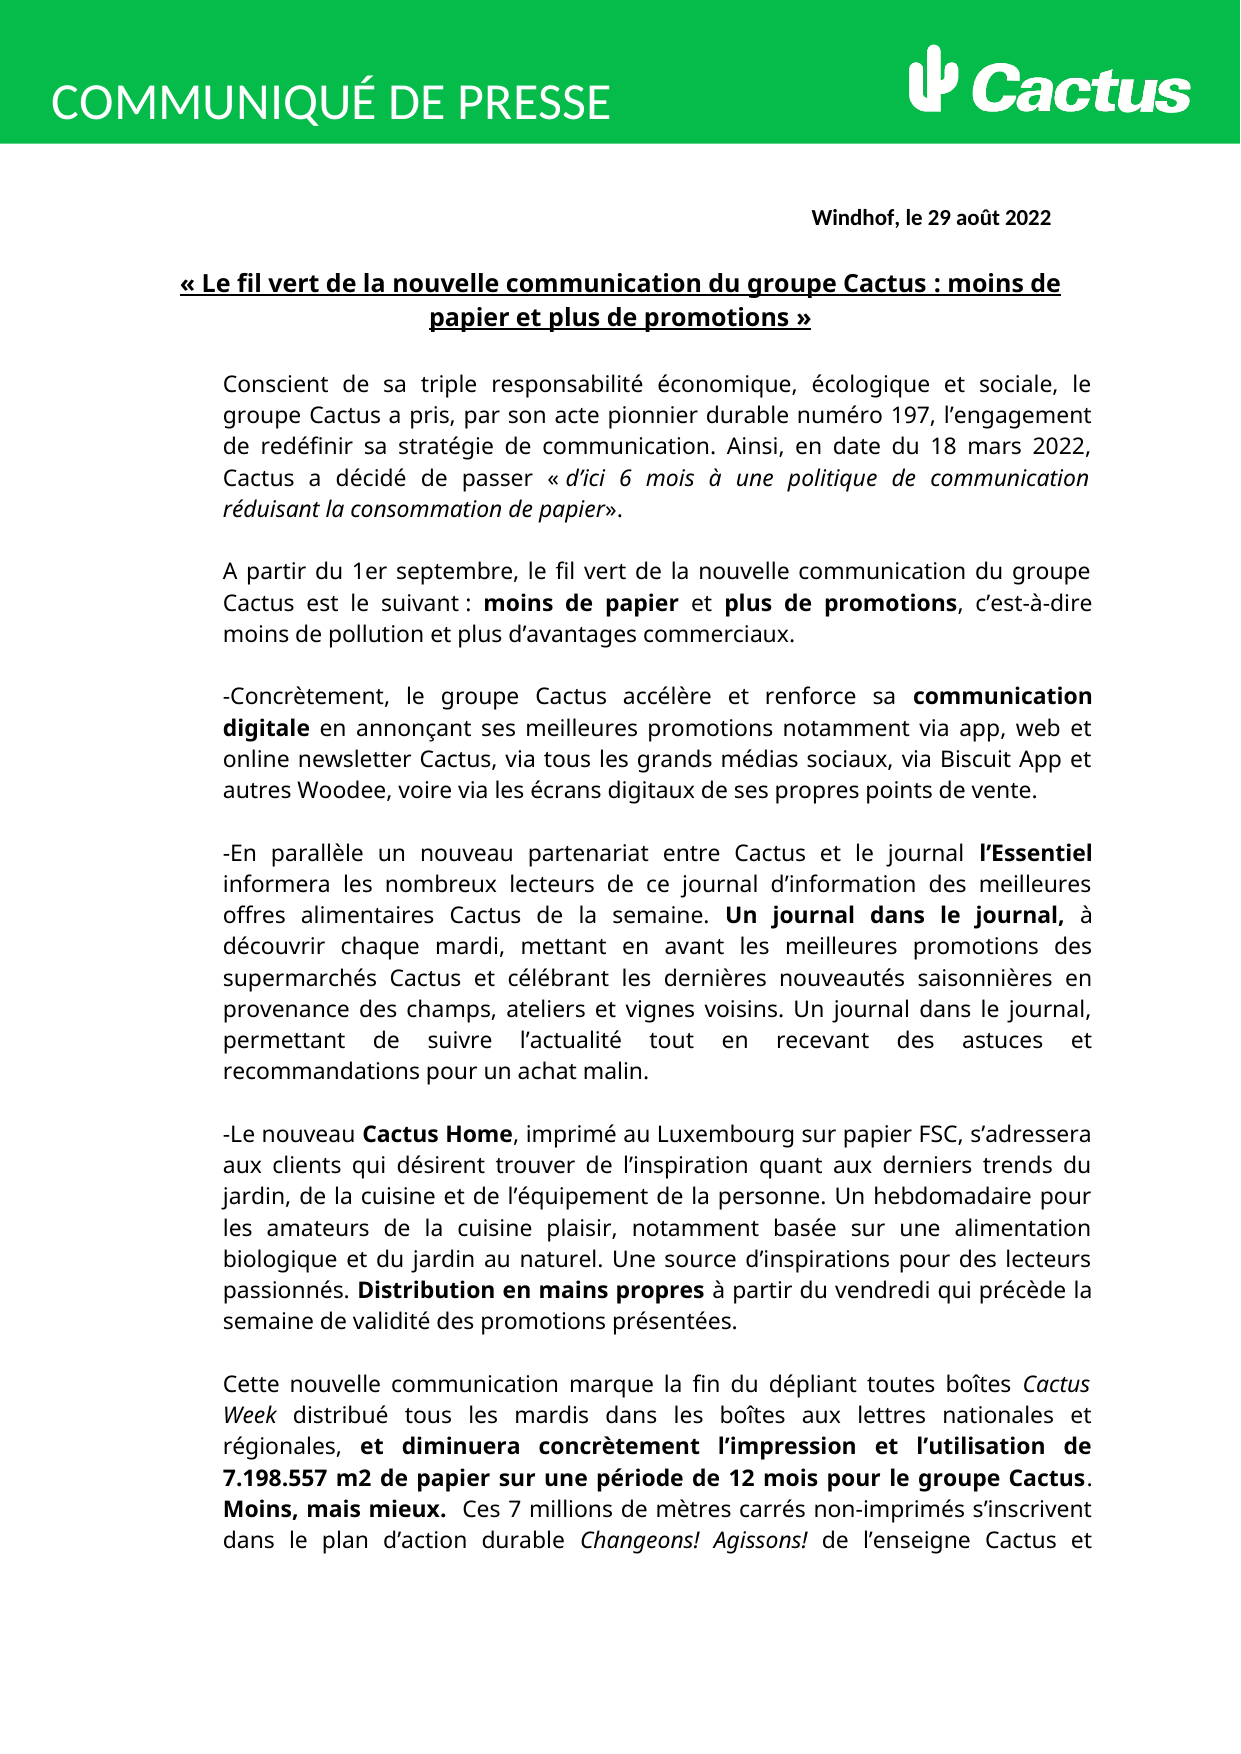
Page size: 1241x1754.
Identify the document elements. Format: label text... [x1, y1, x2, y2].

list Conscient de sa triple responsabilité économique, écologique et sociale, le groupe Cactus a pris, par son acte pionnier durable numéro 197, l’engagement de redéfinir sa stratégie de communication. Ainsi, en date du 18 mars 2022, Cactus a décidé de passer « d’ici 6 mois à une politique de communication réduisant la consommation de papier». [223, 368, 1093, 524]
text « Le fil vert de la nouvelle communication du groupe Cactus : moins de papier et plus de promotions » [148, 266, 1093, 334]
list A partir du 1er septembre, le fil vert de la nouvelle communication du groupe Cactus est le suivant : moins de papier et plus de promotions, c’est-à-dire moins de pollution et plus d’avantages commerciaux. [223, 555, 1093, 649]
picture [904, 42, 1193, 115]
list -Le nouveau Cactus Home, imprimé au Luxembourg sur papier FSC, s’adressera aux clients qui désirent trouver de l’inspiration quant aux derniers trends du jardin, de la cuisine et de l’équipement de la personne. Un hebdomadaire pour les amateurs de la cuisine plaisir, notamment basée sur une alimentation biologique et du jardin au naturel. Une source d’inspirations pour des lecteurs passionnés. Distribution en mains propres à partir du vendredi qui précède la semaine de validité des promotions présentées. [223, 1118, 1093, 1336]
text Windhof, le 29 août 2022 [738, 203, 1093, 231]
list -Concrètement, le groupe Cactus accélère et renforce sa communication digitale en annonçant ses meilleures promotions notamment via app, web et online newsletter Cactus, via tous les grands médias sociaux, via Biscuit App et autres Woodee, voire via les écrans digitaux de ses propres points de vente. [223, 680, 1093, 805]
list -En parallèle un nouveau partenariat entre Cactus et le journal l’Essentiel informera les nombreux lecteurs de ce journal d’information des meilleures offres alimentaires Cactus de la semaine. Un journal dans le journal, à découvrir chaque mardi, mettant en avant les meilleures promotions des supermarchés Cactus et célébrant les dernières nouveautés saisonnières en provenance des champs, ateliers et vignes voisins. Un journal dans le journal, permettant de suivre l’actualité tout en recevant des astuces et recommandations pour un achat malin. [223, 836, 1093, 1086]
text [223, 1368, 1093, 1555]
